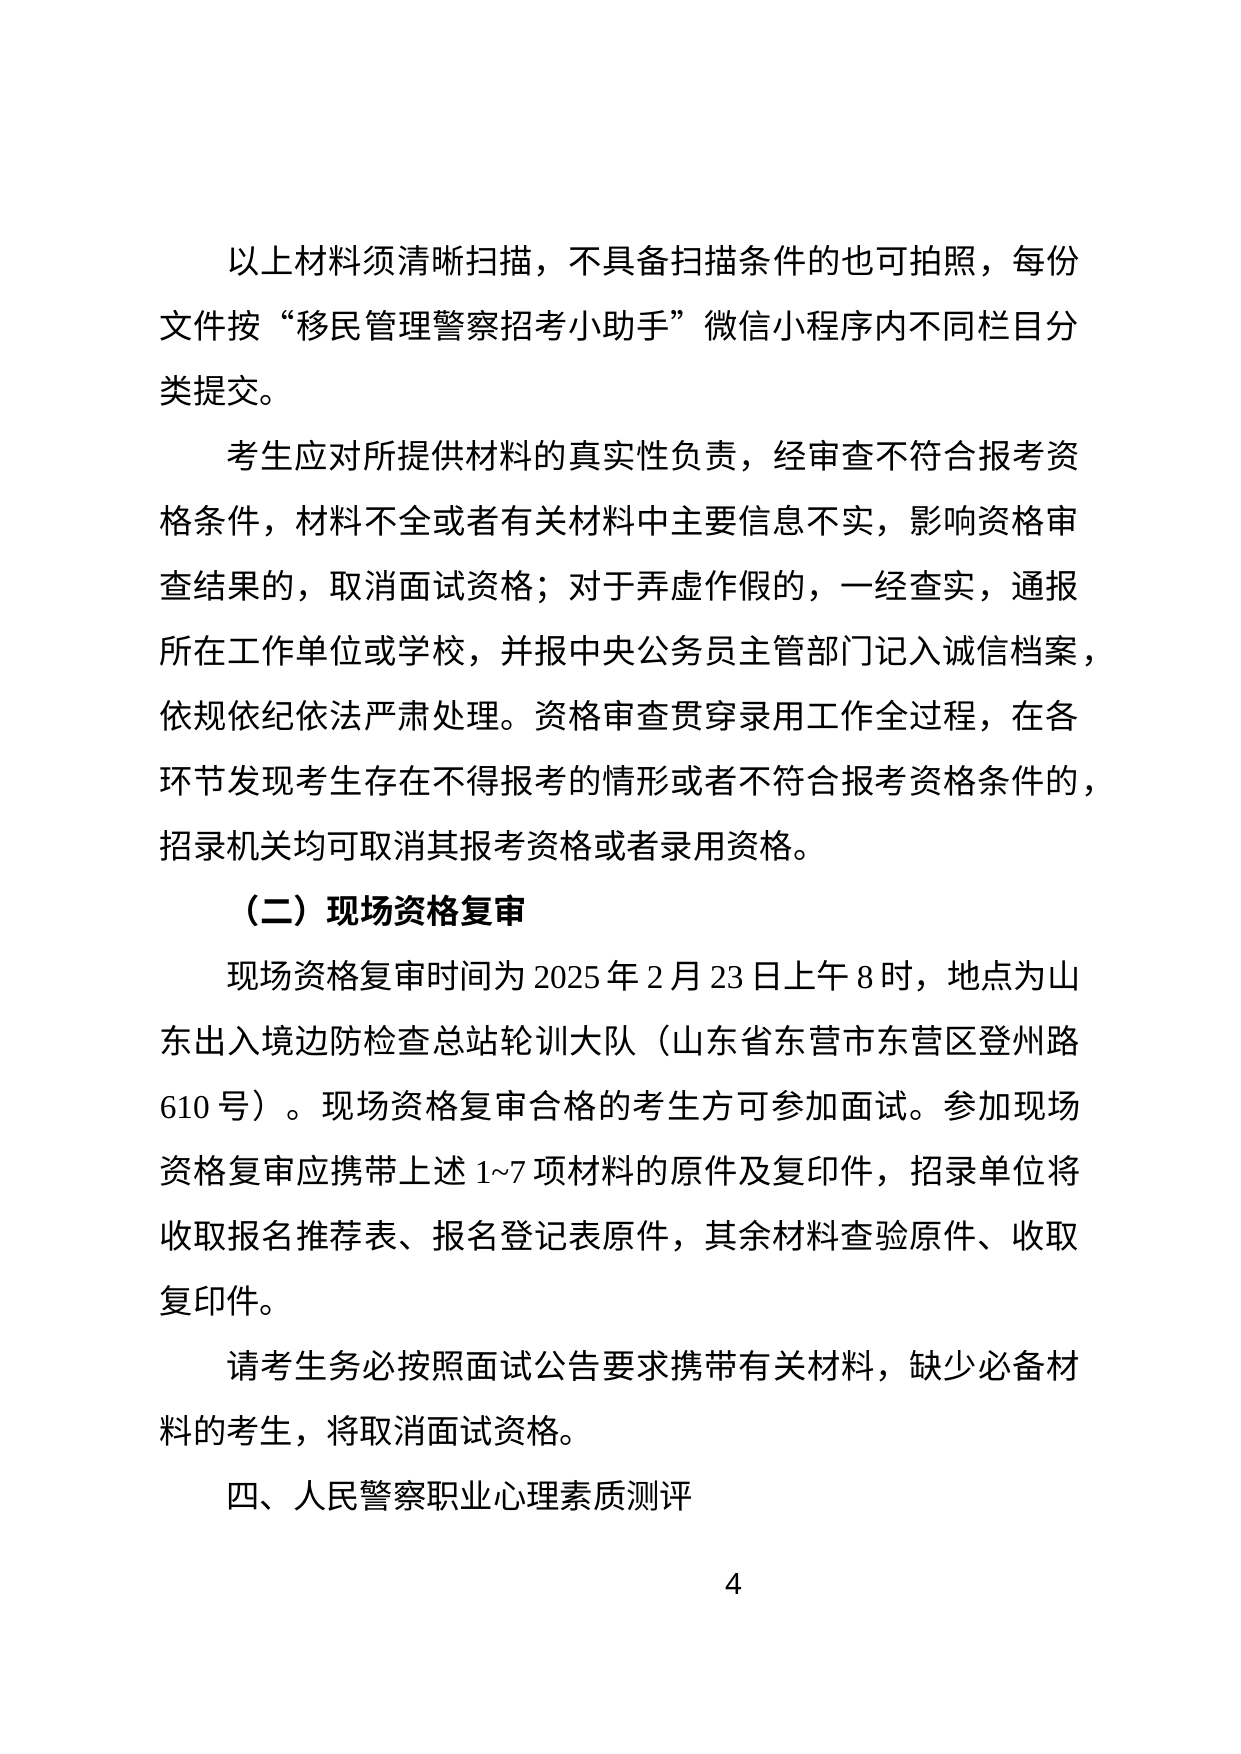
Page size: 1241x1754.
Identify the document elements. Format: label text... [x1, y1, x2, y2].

text 请考生务必按照面试公告要求携带有关材料，缺少必备材料的考生，将取消面试资格。 [159, 1332, 1081, 1462]
text 以上材料须清晰扫描，不具备扫描条件的也可拍照，每份文件按“移民管理警察招考小助手”微信小程序内不同栏目分类提交。 [159, 227, 1081, 422]
text （二）现场资格复审 [159, 877, 1081, 942]
text 现场资格复审时间为2025年2月23日上午8时，地点为山东出入境边防检查总站轮训大队（山东省东营市东营区登州路610号）。现场资格复审合格的考生方可参加面试。参加现场资格复审应携带上述1~7项材料的原件及复印件，招录单位将收取报名推荐表、报名登记表原件，其余材料查验原件、收取复印件。 [159, 942, 1081, 1332]
text 考生应对所提供材料的真实性负责，经审查不符合报考资格条件，材料不全或者有关材料中主要信息不实，影响资格审查结果的，取消面试资格；对于弄虚作假的，一经查实，通报所在工作单位或学校，并报中央公务员主管部门记入诚信档案，依规依纪依法严肃处理。资格审查贯穿录用工作全过程，在各环节发现考生存在不得报考的情形或者不符合报考资格条件的，招录机关均可取消其报考资格或者录用资格。 [159, 422, 1081, 877]
text 四、人民警察职业心理素质测评 [159, 1462, 1081, 1527]
